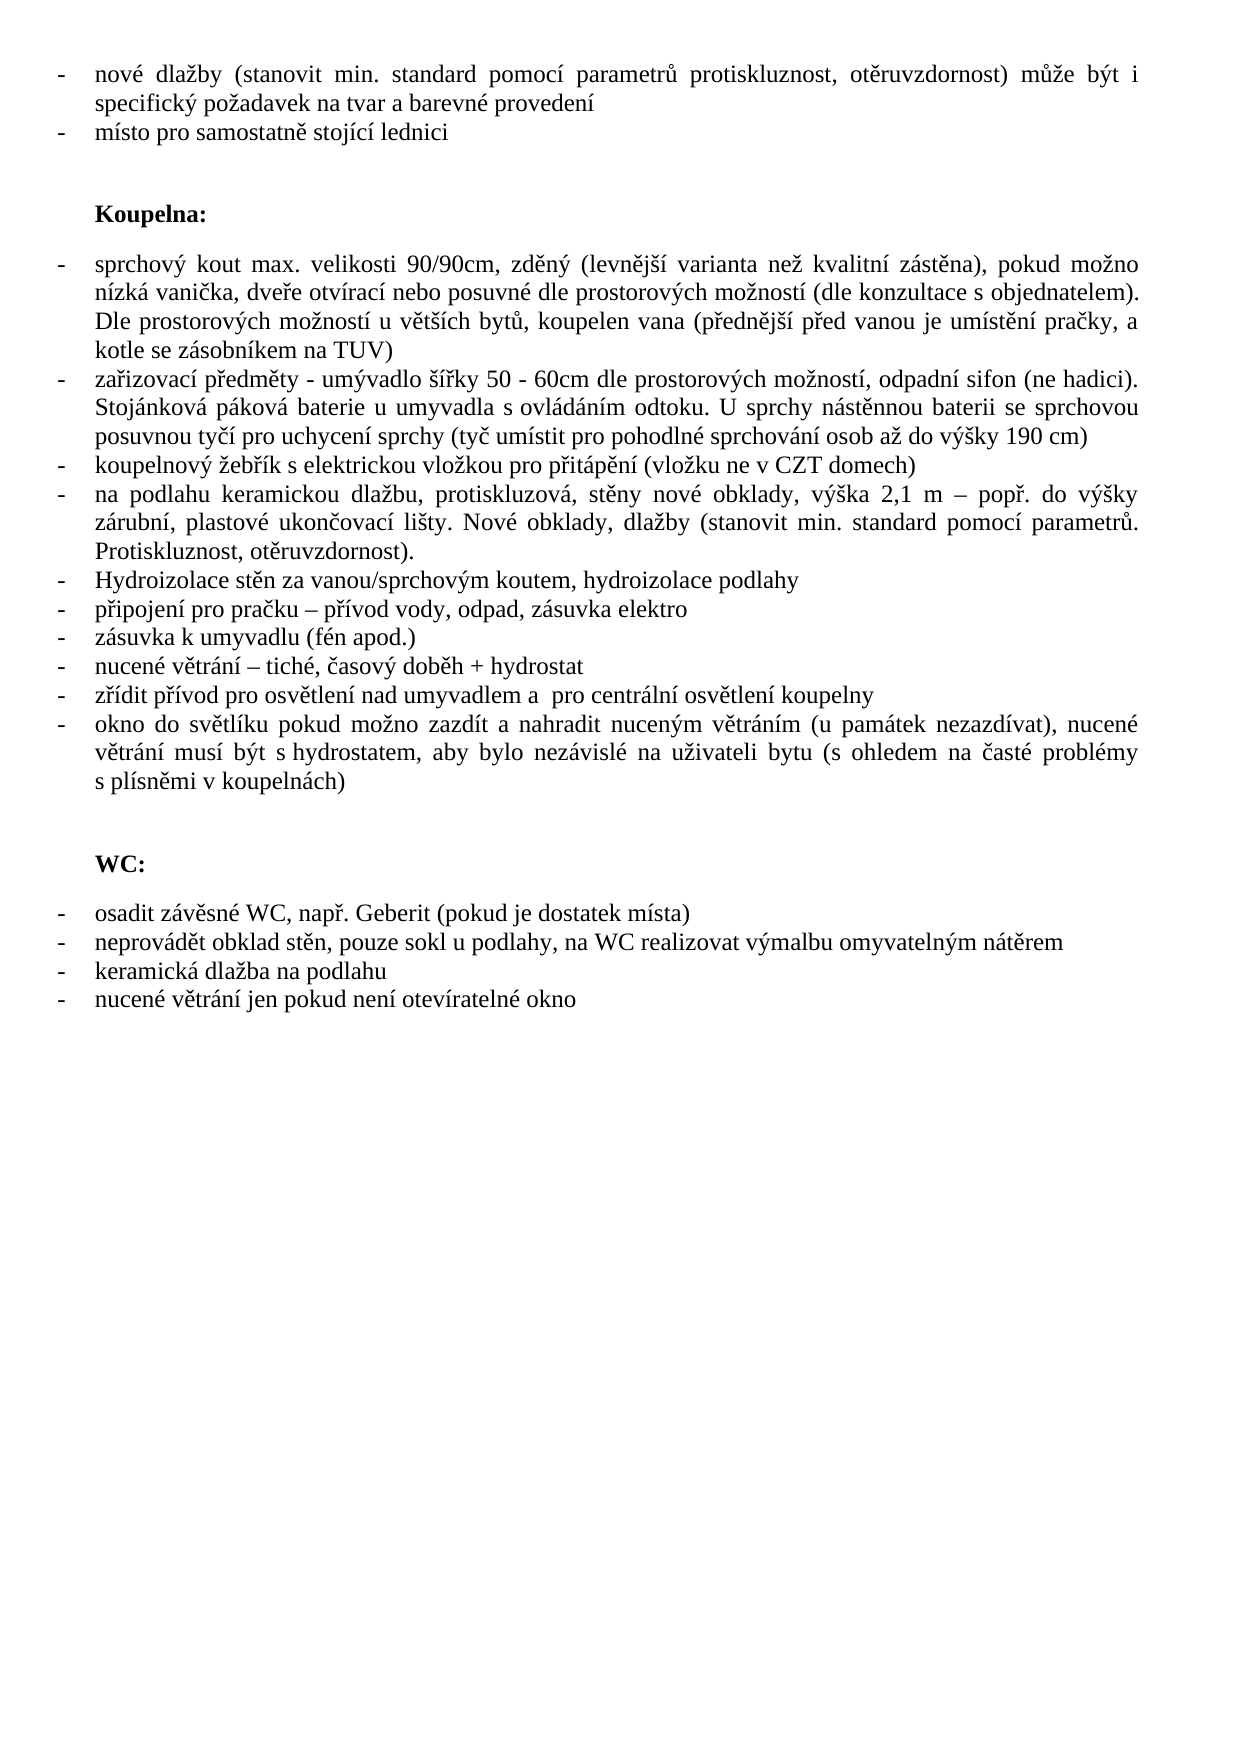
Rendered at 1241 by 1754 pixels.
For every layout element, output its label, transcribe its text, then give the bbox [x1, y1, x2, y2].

list sprchový kout max. velikosti 90/90cm, zděný (levnější varianta než kvalitní zástěna), pokud možno nízká vanička, dveře otvírací nebo posuvné dle prostorových možností (dle konzultace s objednatelem). Dle prostorových možností u větších bytů, koupelen vana (přednější před vanou je umístění pračky, a kotle se zásobníkem na TUV) [57, 249, 1140, 364]
list zásuvka k umyvadlu (fén apod.) [57, 622, 1140, 651]
list neprovádět obklad stěn, pouze sokl u podlahy, na WC realizovat výmalbu omyvatelným nátěrem [57, 927, 1140, 956]
list Hydroizolace stěn za vanou/sprchovým koutem, hydroizolace podlahy [57, 565, 1140, 594]
list nucené větrání jen pokud není otevíratelné okno [57, 984, 1140, 1013]
list nové dlažby (stanovit min. standard pomocí parametrů protiskluznost, otěruvzdornost) může být i specifický požadavek na tvar a barevné provedení [57, 59, 1140, 117]
list připojení pro pračku – přívod vody, odpad, zásuvka elektro [57, 594, 1140, 622]
list osadit závěsné WC, např. Geberit (pokud je dostatek místa) [57, 898, 1140, 927]
list nucené větrání – tiché, časový doběh + hydrostat [57, 651, 1140, 680]
list okno do světlíku pokud možno zazdít a nahradit nuceným větráním (u památek nezazdívat), nucené větrání musí být s hydrostatem, aby bylo nezávislé na uživateli bytu (s ohledem na časté problémy s plísněmi v koupelnách) [57, 709, 1140, 795]
list zařizovací předměty - umývadlo šířky 50 - 60cm dle prostorových možností, odpadní sifon (ne hadici). Stojánková páková baterie u umyvadla s ovládáním odtoku. U sprchy nástěnnou baterii se sprchovou posuvnou tyčí pro uchycení sprchy (tyč umístit pro pohodlné sprchování osob až do výšky 190 cm) [57, 364, 1140, 450]
list zřídit přívod pro osvětlení nad umyvadlem a pro centrální osvětlení koupelny [57, 680, 1140, 709]
text WC: [94, 849, 1140, 877]
list místo pro samostatně stojící lednici [57, 117, 1140, 145]
text Koupelna: [94, 199, 1140, 228]
list keramická dlažba na podlahu [57, 956, 1140, 984]
list koupelnový žebřík s elektrickou vložkou pro přitápění (vložku ne v CZT domech) [57, 450, 1140, 479]
list na podlahu keramickou dlažbu, protiskluzová, stěny nové obklady, výška 2,1 m – popř. do výšky zárubní, plastové ukončovací lišty. Nové obklady, dlažby (stanovit min. standard pomocí parametrů. Protiskluznost, otěruvzdornost). [57, 479, 1140, 565]
